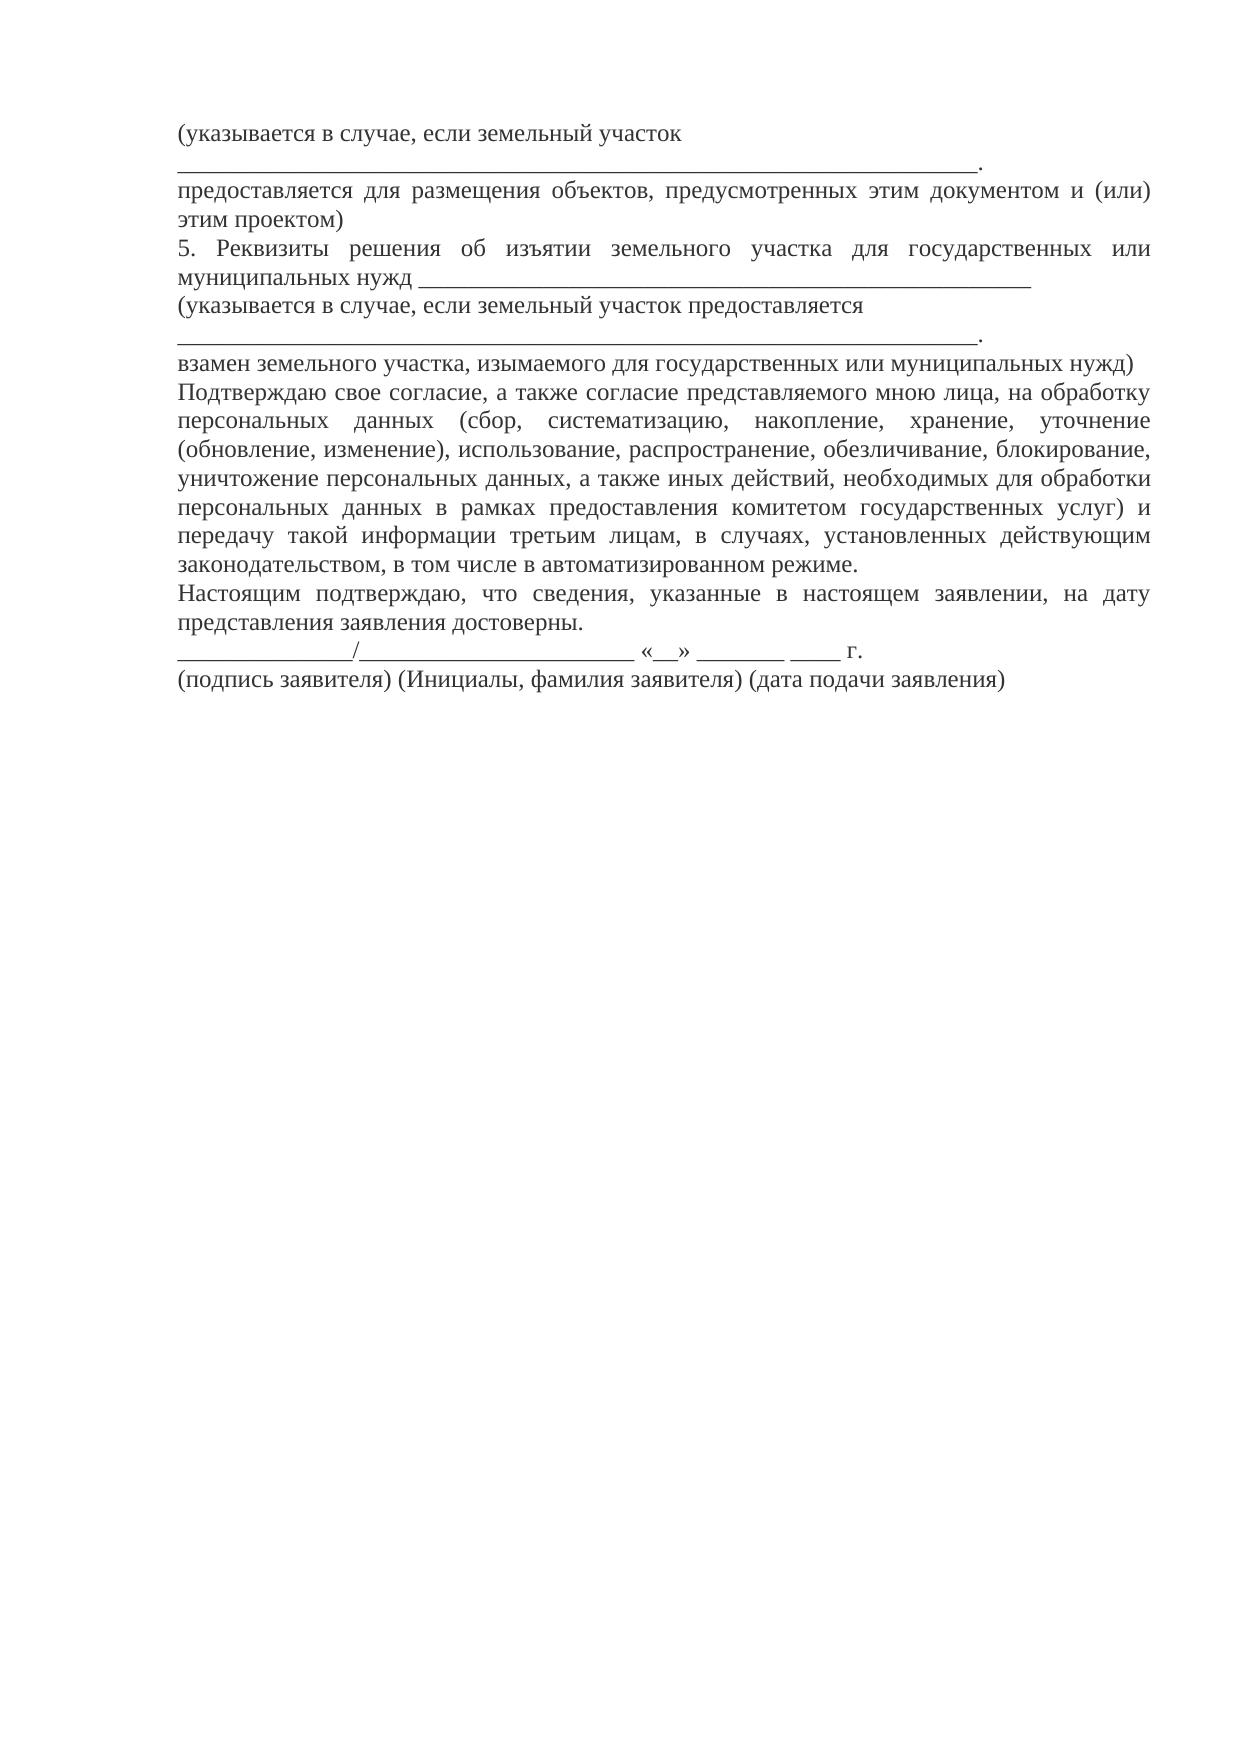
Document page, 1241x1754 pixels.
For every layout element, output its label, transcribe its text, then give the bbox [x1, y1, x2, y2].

text ________________________________________________________________. [177, 147, 1152, 176]
text ______________/______________________ «__» _______ ____ г. [177, 636, 1152, 664]
text Настоящим подтверждаю, что сведения, указанные в настоящем заявлении, на дату представления заявления достоверны. [177, 578, 1152, 636]
text (указывается в случае, если земельный участок [177, 118, 1152, 147]
text взамен земельного участка, изымаемого для государственных или муниципальных нужд) [177, 348, 1152, 377]
text 5. Реквизиты решения об изъятии земельного участка для государственных или муниципальных нужд _________________________________________________ [177, 233, 1152, 291]
text Подтверждаю свое согласие, а также согласие представляемого мною лица, на обработку персональных данных (сбор, систематизацию, накопление, хранение, уточнение (обновление, изменение), использование, распространение, обезличивание, блокирование, уничтожение персональных данных, а также иных действий, необходимых для обработки персональных данных в рамках предоставления комитетом государственных услуг) и передачу такой информации третьим лицам, в случаях, установленных действующим законодательством, в том числе в автоматизированном режиме. [177, 377, 1152, 578]
text предоставляется для размещения объектов, предусмотренных этим документом и (или) этим проектом) [177, 176, 1152, 233]
text ________________________________________________________________. [177, 319, 1152, 348]
text (указывается в случае, если земельный участок предоставляется [177, 291, 1152, 319]
text (подпись заявителя) (Инициалы, фамилия заявителя) (дата подачи заявления) [177, 664, 1152, 693]
